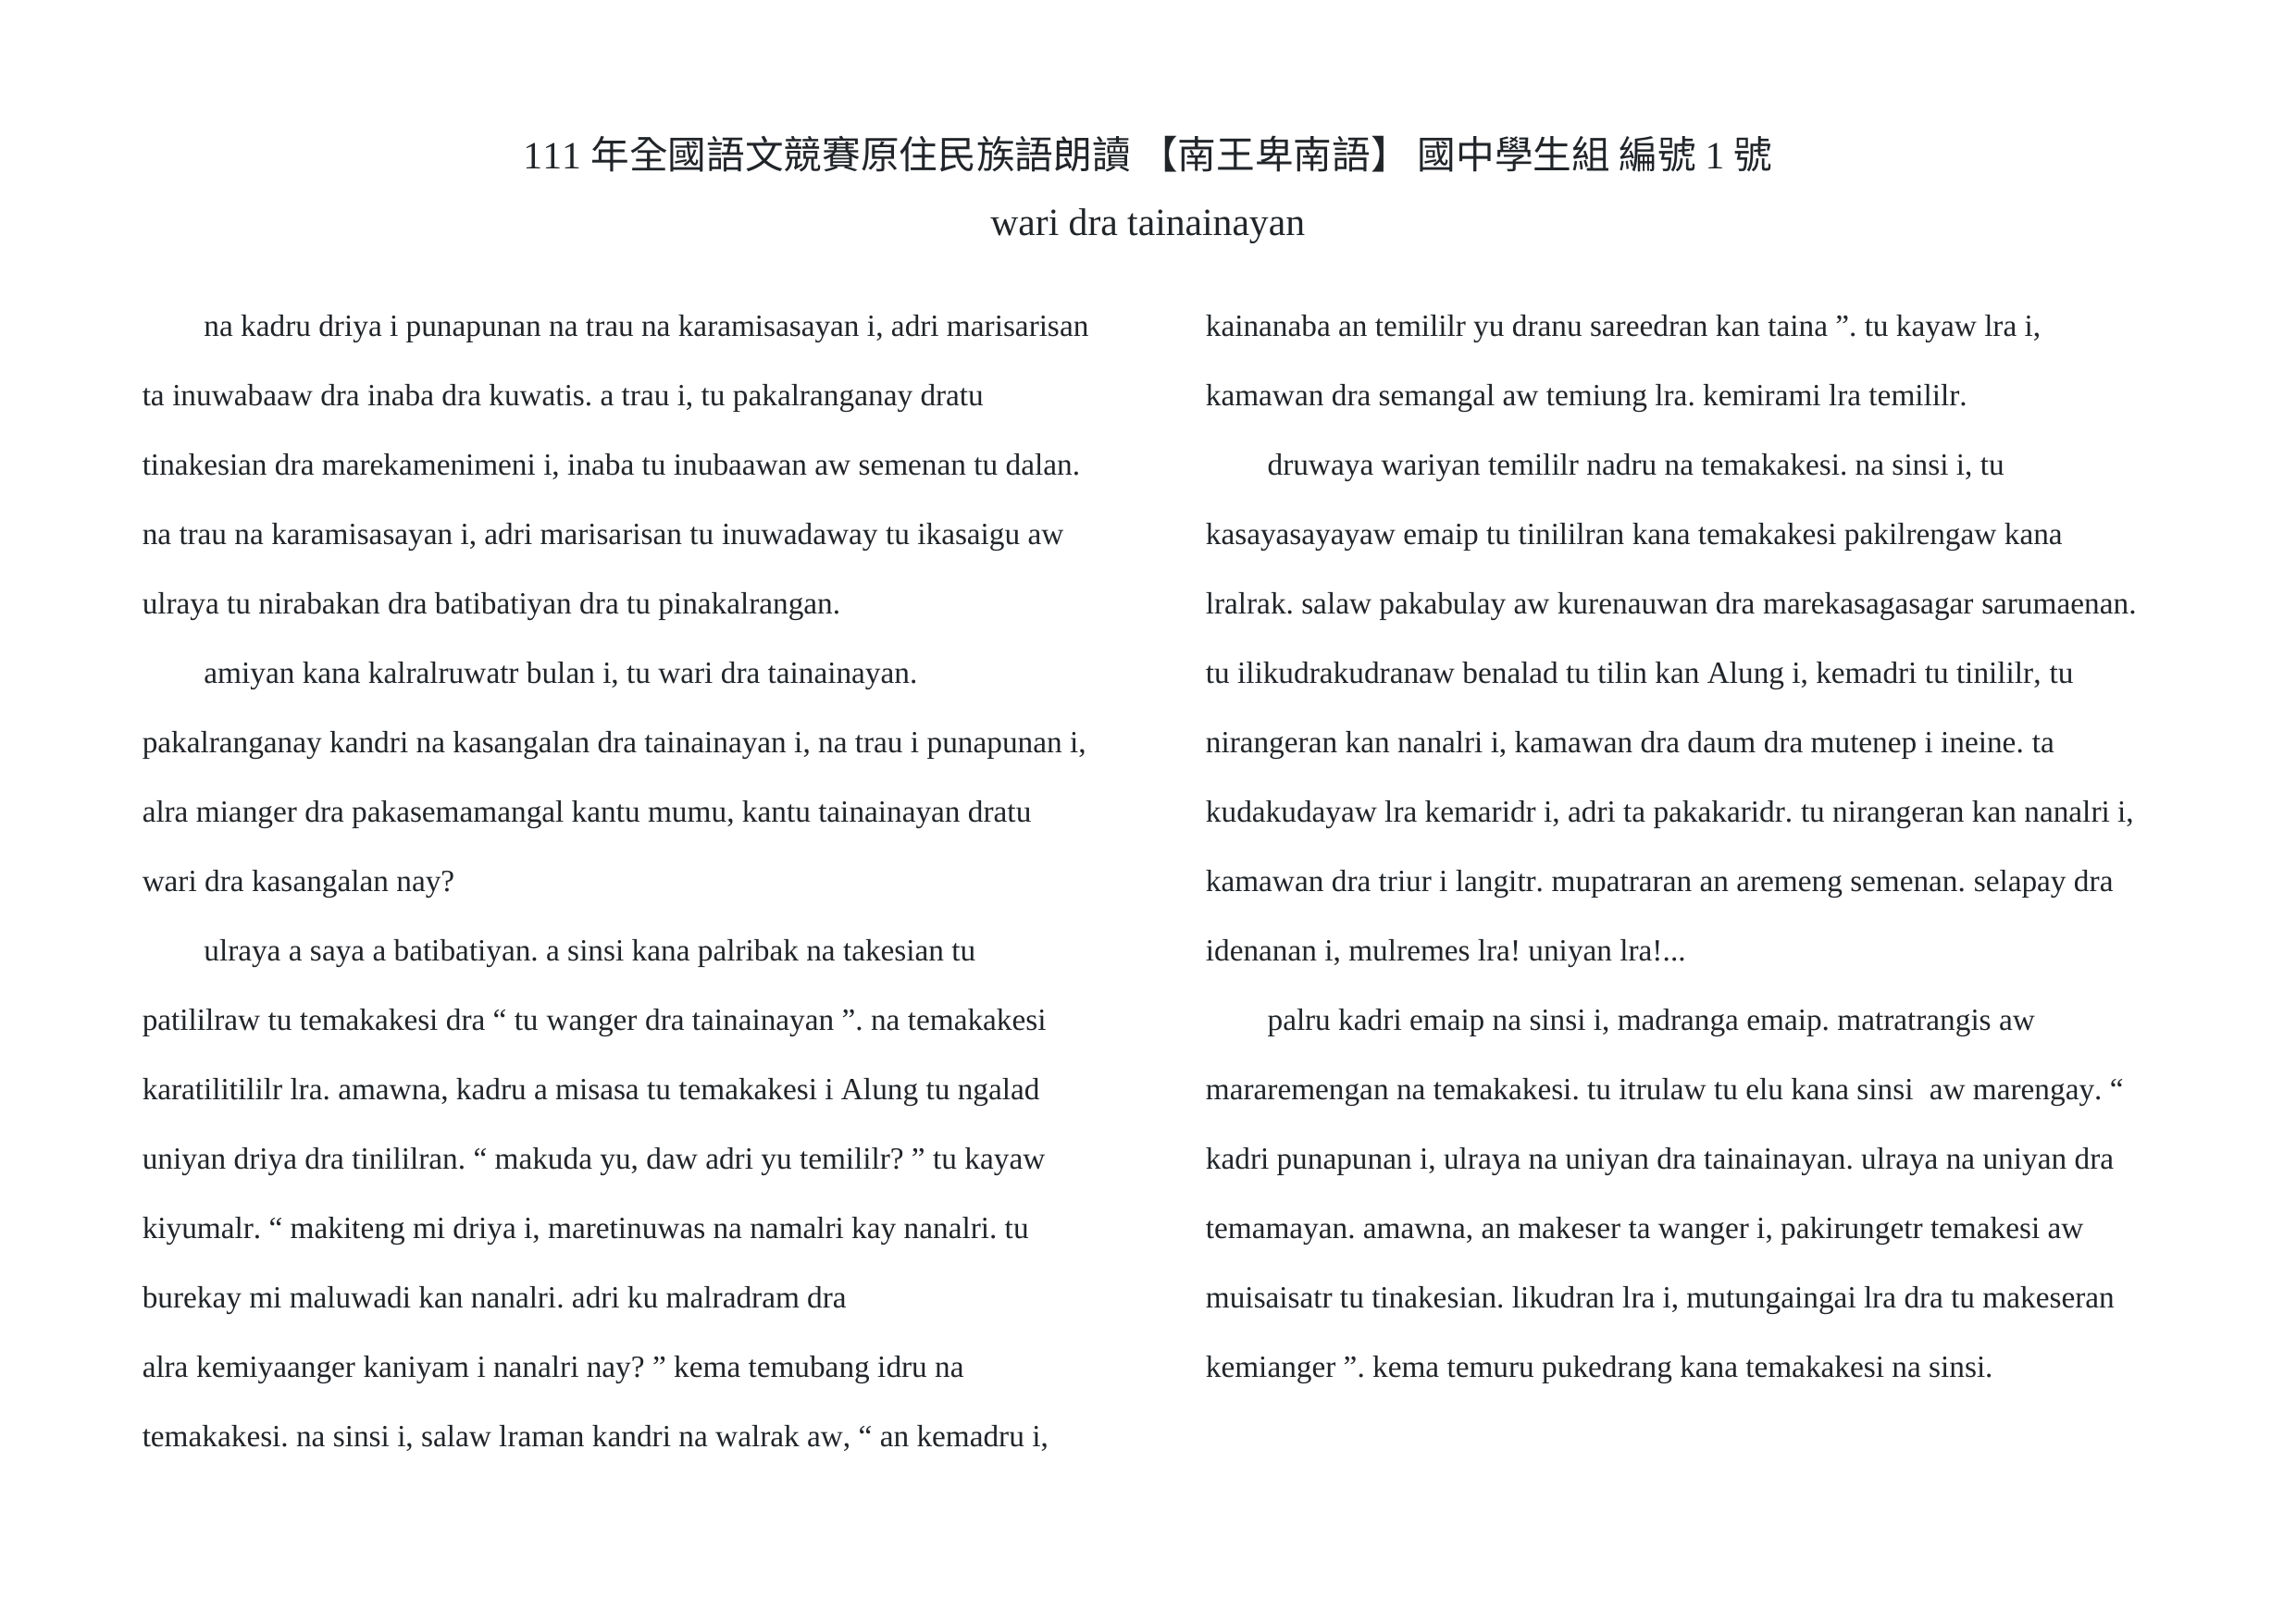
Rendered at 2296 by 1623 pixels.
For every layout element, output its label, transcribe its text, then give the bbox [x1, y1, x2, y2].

text druwaya wariyan temililr nadru na temakakesi. na sinsi i, tu kasayasayayaw emaip tu tinililran kana temakakesi pakilrengaw kana lralrak. salaw pakabulay aw kurenauwan dra marekasagasagar sarumaenan. tu ilikudrakudranaw benalad tu tilin kan Alung i, kemadri tu tinililr, tu nirangeran kan nanalri i, kamawan dra daum dra mutenep i ineine. ta kudakudayaw lra kemaridr i, adri ta pakakaridr. tu nirangeran kan nanalri i, kamawan dra triur i langitr. mupatraran an aremeng semenan. selapay dra idenanan i, mulremes lra! uniyan lra!... [1206, 429, 2153, 985]
text palru kadri emaip na sinsi i, madranga emaip. matratrangis aw mararemengan na temakakesi. tu itrulaw tu elu kana sinsi aw marengay. “ kadri punapunan i, ulraya na uniyan dra tainainayan. ulraya na uniyan dra temamayan. amawna, an makeser ta wanger i, pakirungetr temakesi aw muisaisatr tu tinakesian. likudran lra i, mutungaingai lra dra tu makeseran kemianger ”. kema temuru pukedrang kana temakakesi na sinsi. [1206, 985, 2153, 1401]
text 111 年全國語文競賽原住民族語朗讀 【南王卑南語】 國中學生組 編號 1 號 [142, 118, 2153, 187]
text wari dra tainainayan [142, 187, 2153, 256]
text ulraya a saya a batibatiyan. a sinsi kana palribak na takesian tu patililraw tu temakakesi dra “ tu wanger dra tainainayan ”. na temakakesi karatilitililr lra. amawna, kadru a misasa tu temakakesi i Alung tu ngalad uniyan driya dra tinililran. “ makuda yu, daw adri yu temililr? ” tu kayaw kiyumalr. “ makiteng mi driya i, maretinuwas na namalri kay nanalri. tu burekay mi maluwadi kan nanalri. adri ku malradram dra alra kemiyaanger kaniyam i nanalri nay? ” kema temubang idru na temakakesi. na sinsi i, salaw lraman kandri na walrak aw, “ an kemadru i, kainanaba an temililr yu dranu sareedran kan taina ”. tu kayaw lra i, kamawan dra semangal aw temiung lra. kemirami lra temililr. [1206, 291, 2153, 429]
text na kadru driya i punapunan na trau na karamisasayan i, adri marisarisan ta inuwabaaw dra inaba dra kuwatis. a trau i, tu pakalranganay dratu tinakesian dra marekamenimeni i, inaba tu inubaawan aw semenan tu dalan. na trau na karamisasayan i, adri marisarisan tu inuwadaway tu ikasaigu aw ulraya tu nirabakan dra batibatiyan dra tu pinakalrangan. [142, 291, 1090, 638]
text amiyan kana kalralruwatr bulan i, tu wari dra tainainayan. pakalranganay kandri na kasangalan dra tainainayan i, na trau i punapunan i, alra mianger dra pakasemamangal kantu mumu, kantu tainainayan dratu wari dra kasangalan nay? [142, 638, 1090, 915]
text ulraya a saya a batibatiyan. a sinsi kana palribak na takesian tu patililraw tu temakakesi dra “ tu wanger dra tainainayan ”. na temakakesi karatilitililr lra. amawna, kadru a misasa tu temakakesi i Alung tu ngalad uniyan driya dra tinililran. “ makuda yu, daw adri yu temililr? ” tu kayaw kiyumalr. “ makiteng mi driya i, maretinuwas na namalri kay nanalri. tu burekay mi maluwadi kan nanalri. adri ku malradram dra alra kemiyaanger kaniyam i nanalri nay? ” kema temubang idru na temakakesi. na sinsi i, salaw lraman kandri na walrak aw, “ an kemadru i, kainanaba an temililr yu dranu sareedran kan taina ”. tu kayaw lra i, kamawan dra semangal aw temiung lra. kemirami lra temililr. [142, 915, 1090, 1470]
